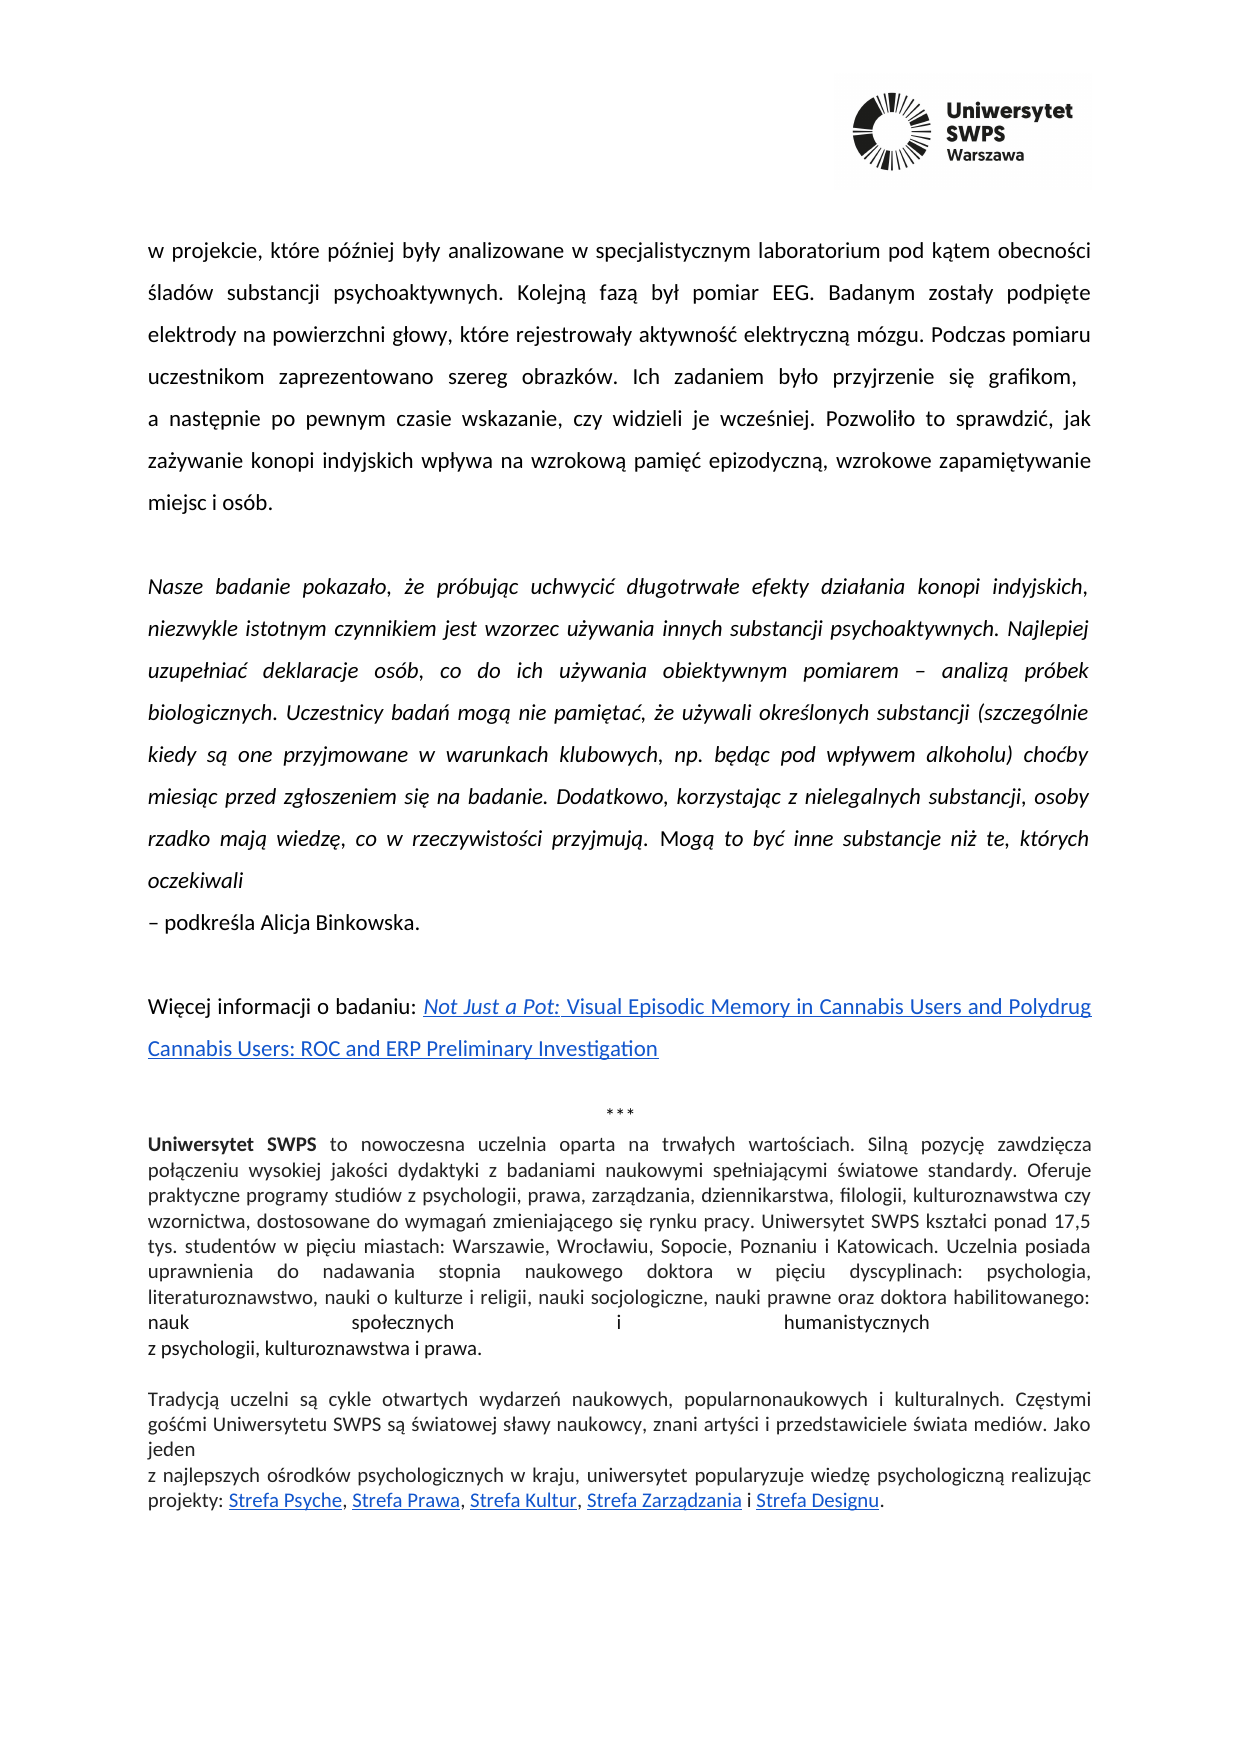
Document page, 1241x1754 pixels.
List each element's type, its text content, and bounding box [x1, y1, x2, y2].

text Tradycją uczelni są cykle otwartych wydarzeń naukowych, popularnonaukowych i kulturalnych. Częstymi gośćmi Uniwersytetu SWPS są światowej sławy naukowcy, znani artyści i przedstawiciele świata mediów. Jako jeden z najlepszych ośrodków psychologicznych w kraju, uniwersytet popularyzuje wiedzę psychologiczną realizując projekty: Strefa Psyche, Strefa Prawa, Strefa Kultur, Strefa Zarządzania i Strefa Designu. [148, 1386, 1092, 1513]
text Nasze badanie pokazało, że próbując uchwycić długotrwałe efekty działania konopi indyjskich, niezwykle istotnym czynnikiem jest wzorzec używania innych substancji psychoaktywnych. Najlepiej uzupełniać deklaracje osób, co do ich używania obiektywnym pomiarem – analizą próbek biologicznych. Uczestnicy badań mogą nie pamiętać, że używali określonych substancji (szczególnie kiedy są one przyjmowane w warunkach klubowych, np. będąc pod wpływem alkoholu) choćby miesiąc przed zgłoszeniem się na badanie. Dodatkowo, korzystając z nielegalnych substancji, osoby rzadko mają wiedzę, co w rzeczywistości przyjmują. Mogą to być inne substancje niż te, których oczekiwali – podkreśla Alicja Binkowska. [148, 572, 1092, 936]
picture [833, 73, 1093, 190]
text Więcej informacji o badaniu: Not Just a Pot: Visual Episodic Memory in Cannabis Users and Polydrug Cannabis Users: ROC and ERP Preliminary Investigation [148, 992, 1092, 1062]
text *** [148, 1104, 1092, 1129]
text Uniwersytet SWPS to nowoczesna uczelnia oparta na trwałych wartościach. Silną pozycję zawdzięcza połączeniu wysokiej jakości dydaktyki z badaniami naukowymi spełniającymi światowe standardy. Oferuje praktyczne programy studiów z psychologii, prawa, zarządzania, dziennikarstwa, filologii, kulturoznawstwa czy wzornictwa, dostosowane do wymagań zmieniającego się rynku pracy. Uniwersytet SWPS kształci ponad 17,5 tys. studentów w pięciu miastach: Warszawie, Wrocławiu, Sopocie, Poznaniu i Katowicach. Uczelnia posiada uprawnienia do nadawania stopnia naukowego doktora w pięciu dyscyplinach: psychologia, literaturoznawstwo, nauki o kulturze i religii, nauki socjologiczne, nauki prawne oraz doktora habilitowanego: nauk społecznych i humanistycznych z psychologii, kulturoznawstwa i prawa. [148, 1132, 1092, 1360]
